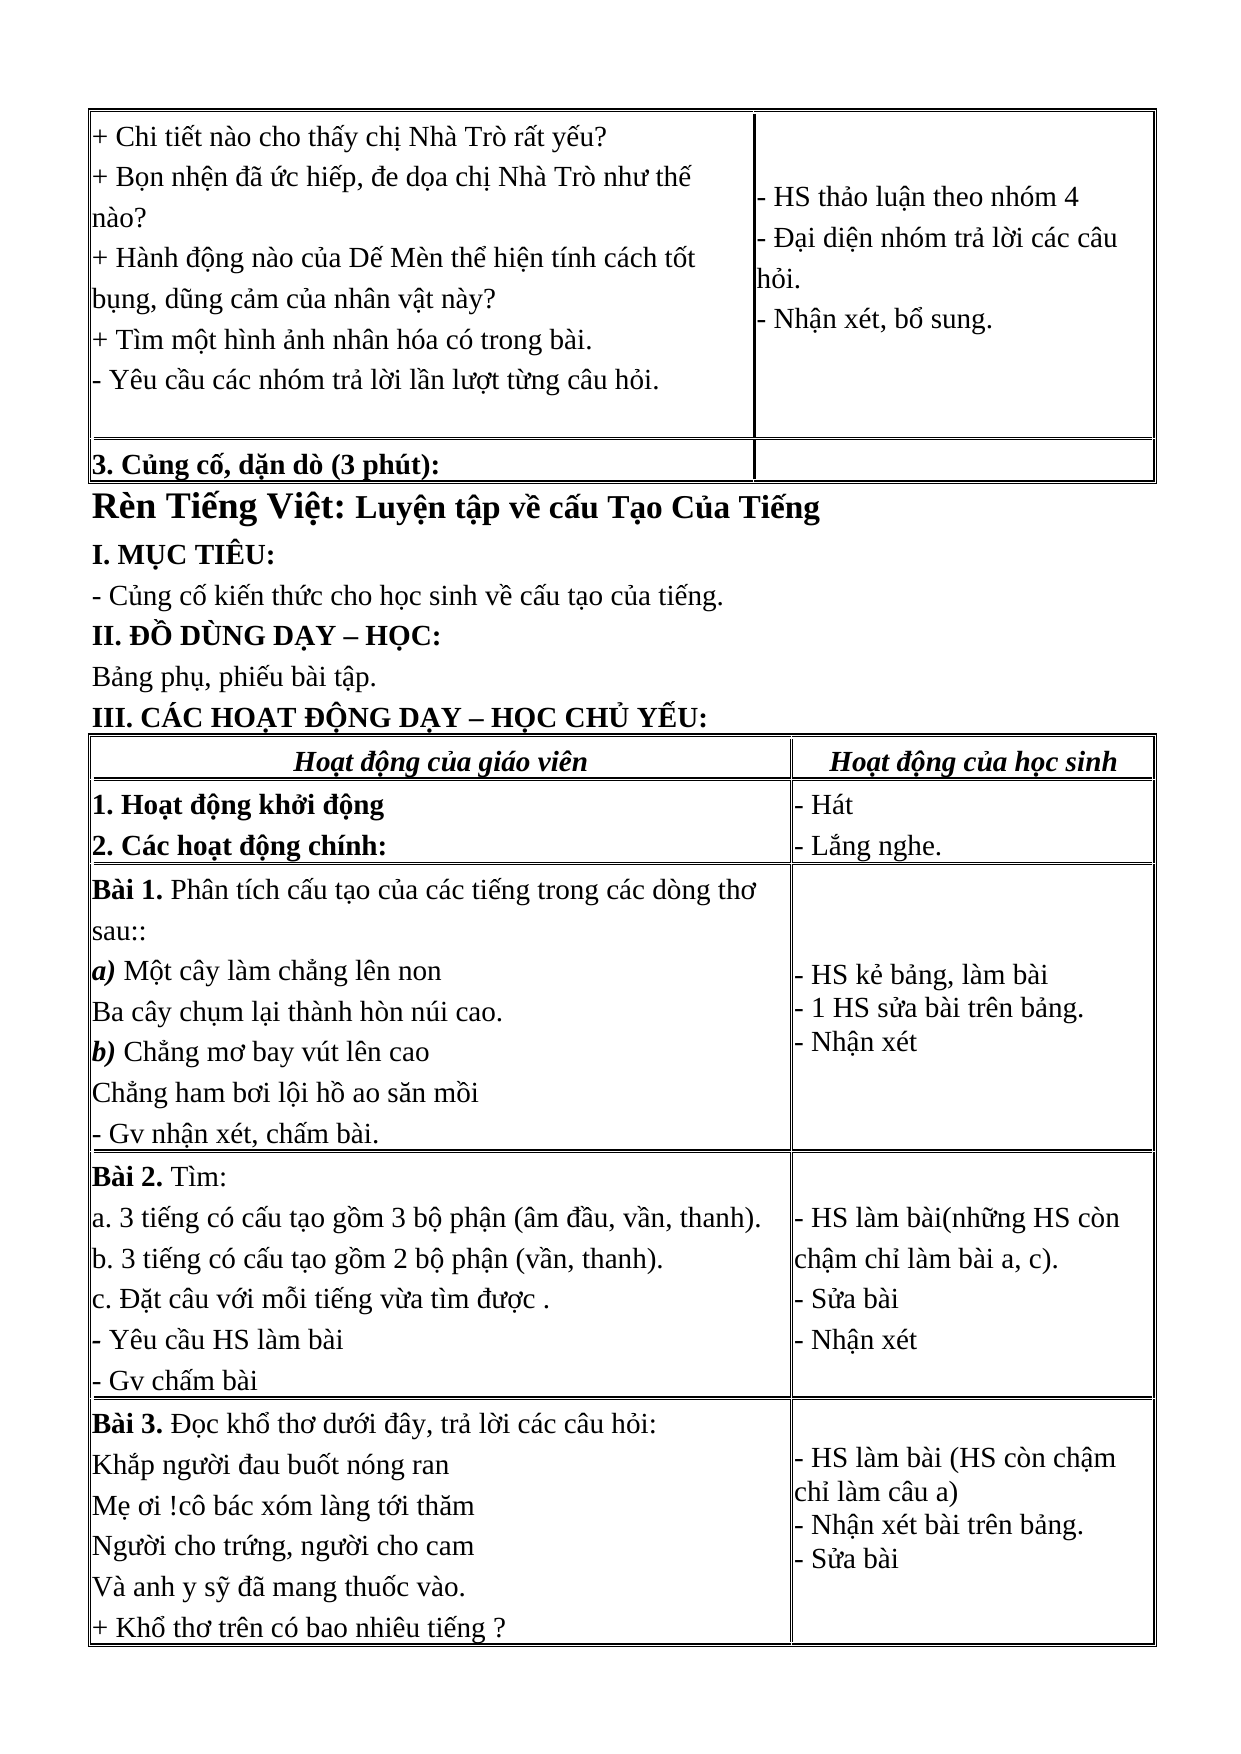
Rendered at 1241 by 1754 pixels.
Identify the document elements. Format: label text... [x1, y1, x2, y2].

text Bảng phụ, phiếu bài tập. [92, 652, 1148, 693]
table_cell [91, 1396, 792, 1643]
text III. CÁC HOẠT ĐỘNG DẠY – HỌC CHỦ YẾU: [92, 693, 1148, 733]
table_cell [792, 1396, 1154, 1643]
table_cell Bài 1. Phân tích cấu tạo của các tiếng trong các dòng thơ sau:: a) Một cây làm chẳng lên non Ba cây chụm lại thành hòn núi cao. b) Chẳng mơ bay vút lên cao Chẳng ham bơi lội hồ ao săn mồi - Gv nhận xét, chấm bài. [89, 862, 792, 1149]
text II. ĐỒ DÙNG DẠY – HỌC: [92, 611, 1148, 652]
text - Củng cố kiến thức cho học sinh về cấu tạo của tiếng. [92, 571, 1148, 611]
table_cell - HS làm bài(những HS còn chậm chỉ làm bài a, c). - Sửa bài - Nhận xét [793, 1149, 1154, 1396]
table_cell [91, 110, 754, 437]
table_cell 3. Củng cố, dặn dò (3 phút): [89, 437, 754, 480]
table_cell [754, 112, 1153, 437]
table_cell [754, 437, 1155, 480]
table_cell - Hát - Lắng nghe. [793, 777, 1154, 862]
table_cell - HS kẻ bảng, làm bài - 1 HS sửa bài trên bảng. - Nhận xét [792, 862, 1155, 1149]
table_header Hoạt động của học sinh [792, 737, 1153, 777]
text Rèn Tiếng Việt: Luyện tập về cấu Tạo Của Tiếng [92, 484, 1148, 527]
table_cell 1. Hoạt động khởi động 2. Các hoạt động chính: [91, 777, 790, 862]
text I. MỤC TIÊU: [92, 530, 1148, 571]
table_header Hoạt động của giáo viên [91, 737, 792, 777]
table_cell Bài 2. Tìm: a. 3 tiếng có cấu tạo gồm 3 bộ phận (âm đầu, vần, thanh). b. 3 tiếng có cấu tạo gồm 2 bộ phận (vần, thanh). c. Đặt câu với mỗi tiếng vừa tìm được . - Yêu cầu HS làm bài - Gv chấm bài [91, 1149, 790, 1396]
